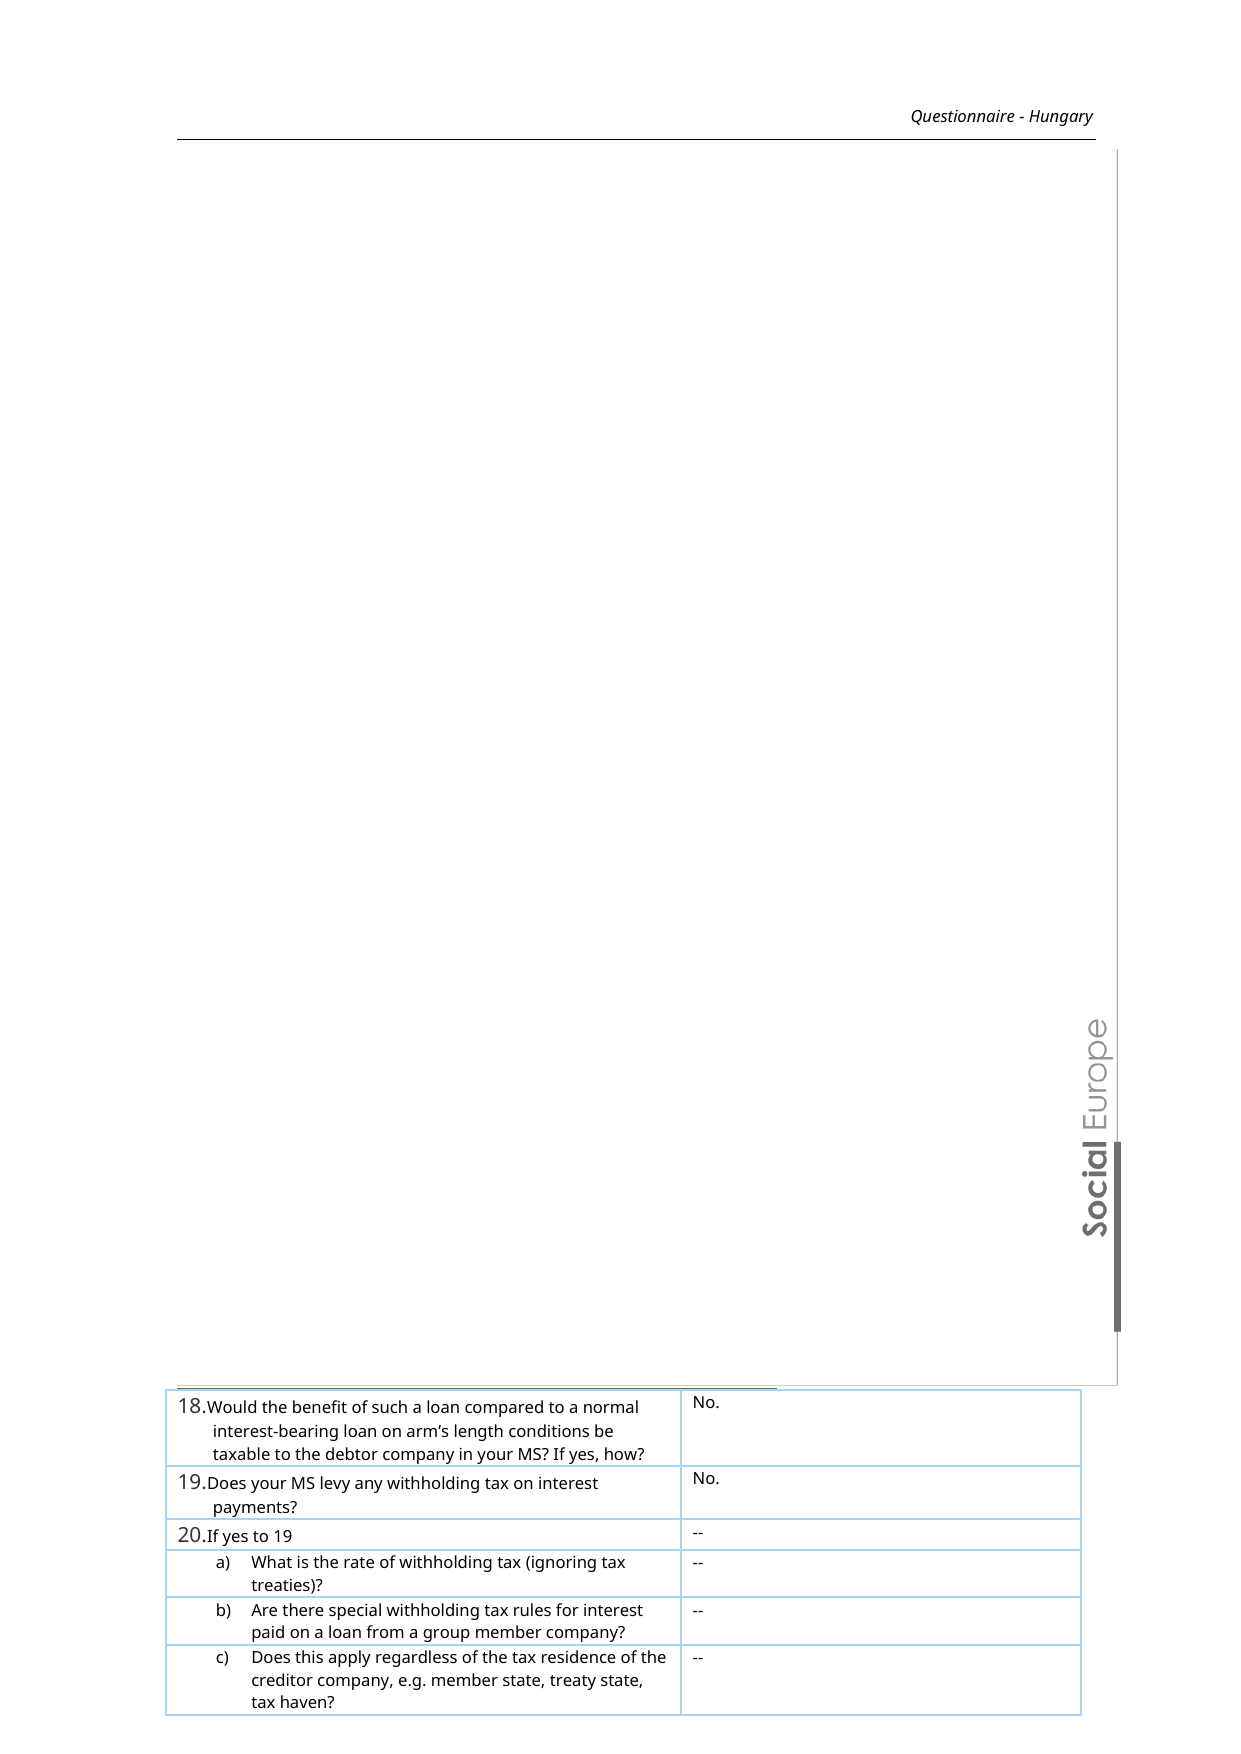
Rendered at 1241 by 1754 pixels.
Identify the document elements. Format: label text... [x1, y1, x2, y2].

table_cell Does your MS levy any withholding tax on interest payments? [167, 1467, 680, 1518]
table_cell Does this apply regardless of the tax residence of the creditor company, e.g. member state, treaty state, tax haven? [167, 1646, 680, 1714]
table_cell -- [682, 1646, 1080, 1714]
table_cell -- [682, 1520, 1080, 1549]
table_cell -- [682, 1598, 1080, 1644]
table_cell No. [682, 1391, 1080, 1465]
picture [177, 149, 1121, 1386]
table_cell Would the benefit of such a loan compared to a normal interest-bearing loan on arm’s length conditions be taxable to the debtor company in your MS? If yes, how? [167, 1391, 680, 1465]
table_cell Are there special withholding tax rules for interest paid on a loan from a group member company? [167, 1598, 680, 1644]
table_cell No. [682, 1467, 1080, 1518]
table_cell If yes to 19 [167, 1520, 680, 1549]
table_cell -- [682, 1551, 1080, 1596]
table_cell What is the rate of withholding tax (ignoring tax treaties)? [167, 1551, 680, 1596]
